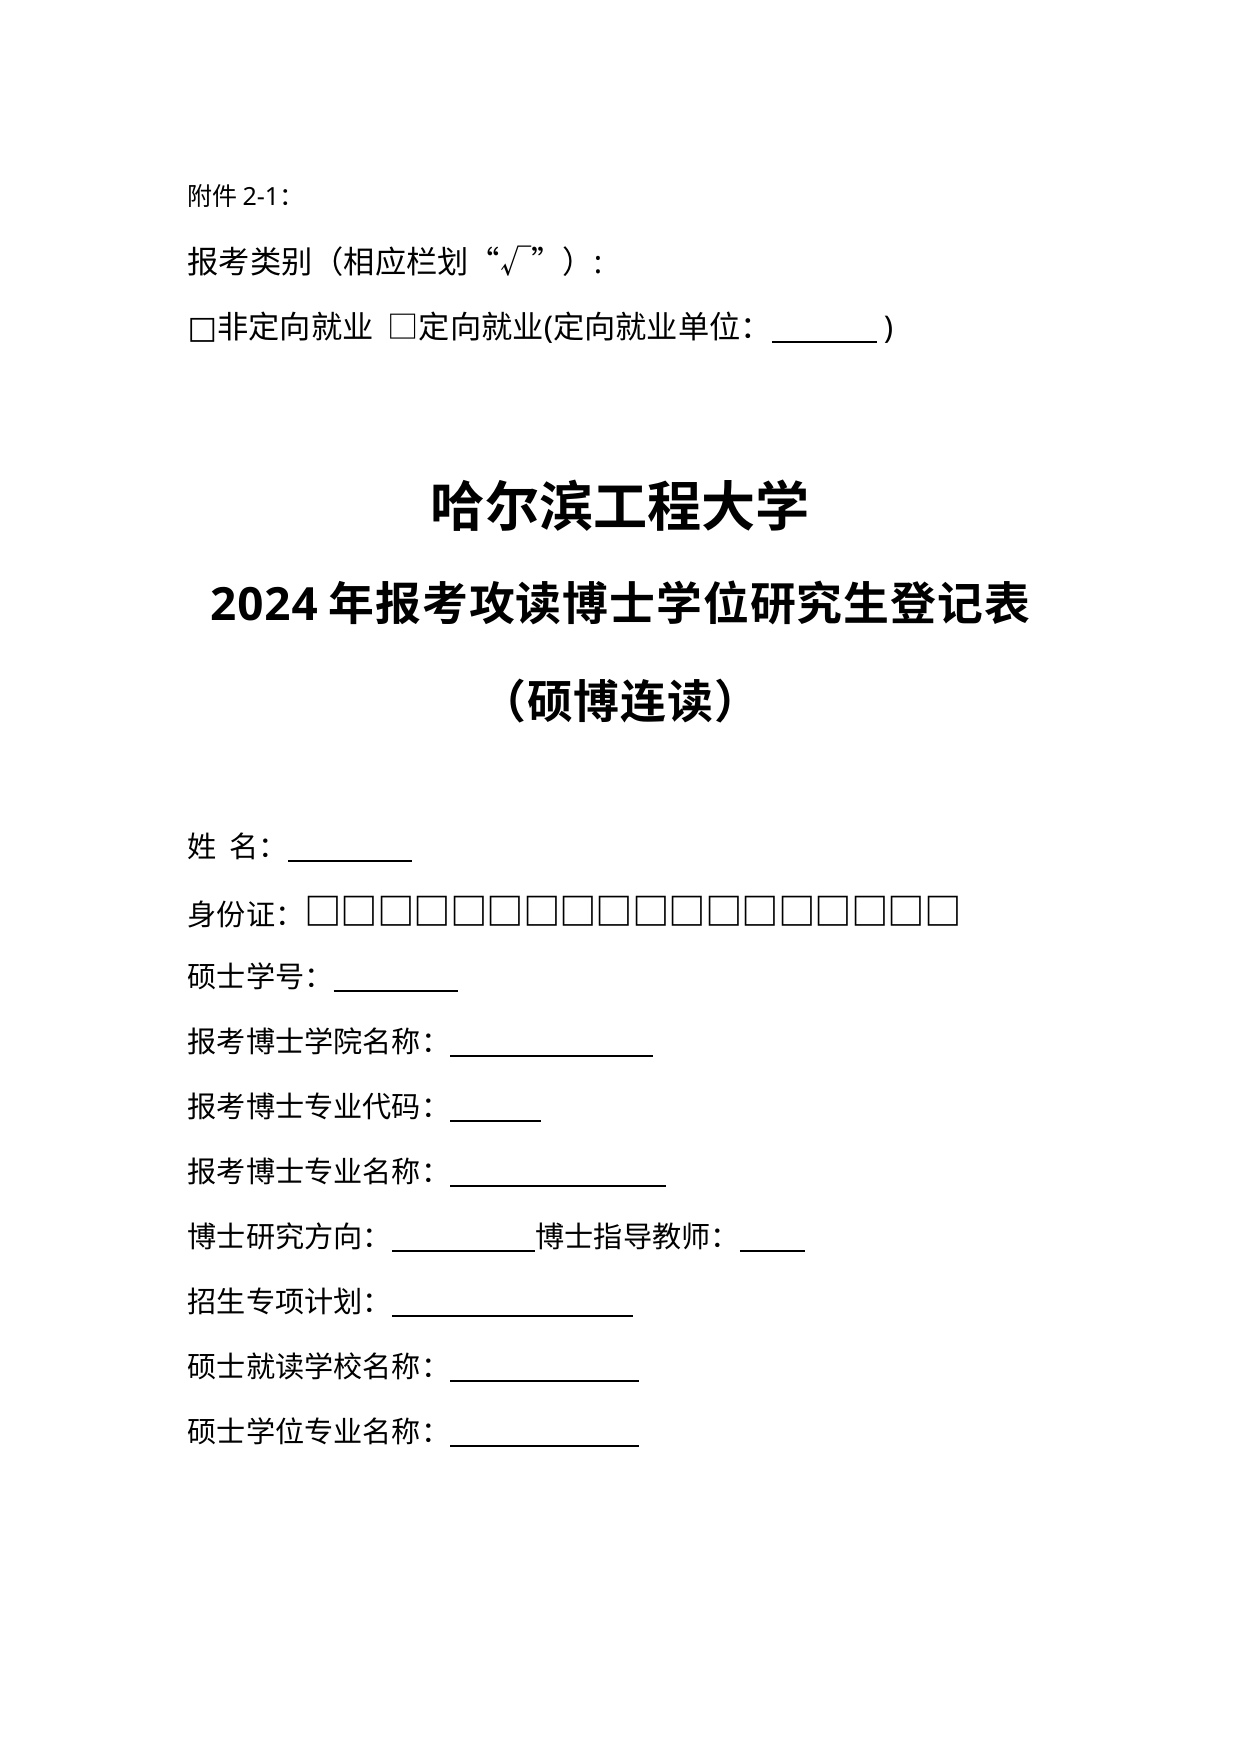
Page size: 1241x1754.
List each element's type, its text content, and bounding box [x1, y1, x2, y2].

text 硕士学号： [187, 942, 1053, 1007]
text □非定向就业 □定向就业(定向就业单位： ) [187, 292, 1053, 357]
text （硕博连读） [187, 649, 1053, 747]
text 报考博士专业名称： [187, 1137, 1053, 1202]
text 硕士学位专业名称： [187, 1397, 1053, 1462]
text 报考博士学院名称： [187, 1007, 1053, 1072]
text 身份证：□□□□□□□□□□□□□□□□□□ [187, 877, 1053, 942]
text 2024年报考攻读博士学位研究生登记表 [187, 552, 1053, 649]
text 姓 名： [187, 812, 1053, 877]
text 报考博士专业代码： [187, 1072, 1053, 1137]
text 附件2-1： [187, 162, 1053, 227]
text 博士研究方向： 博士指导教师： [187, 1202, 1053, 1267]
text 哈尔滨工程大学 [187, 454, 1053, 552]
text 硕士就读学校名称： [187, 1332, 1053, 1397]
text 报考类别（相应栏划“√”）: [187, 227, 1053, 292]
text 招生专项计划： [187, 1267, 1053, 1332]
